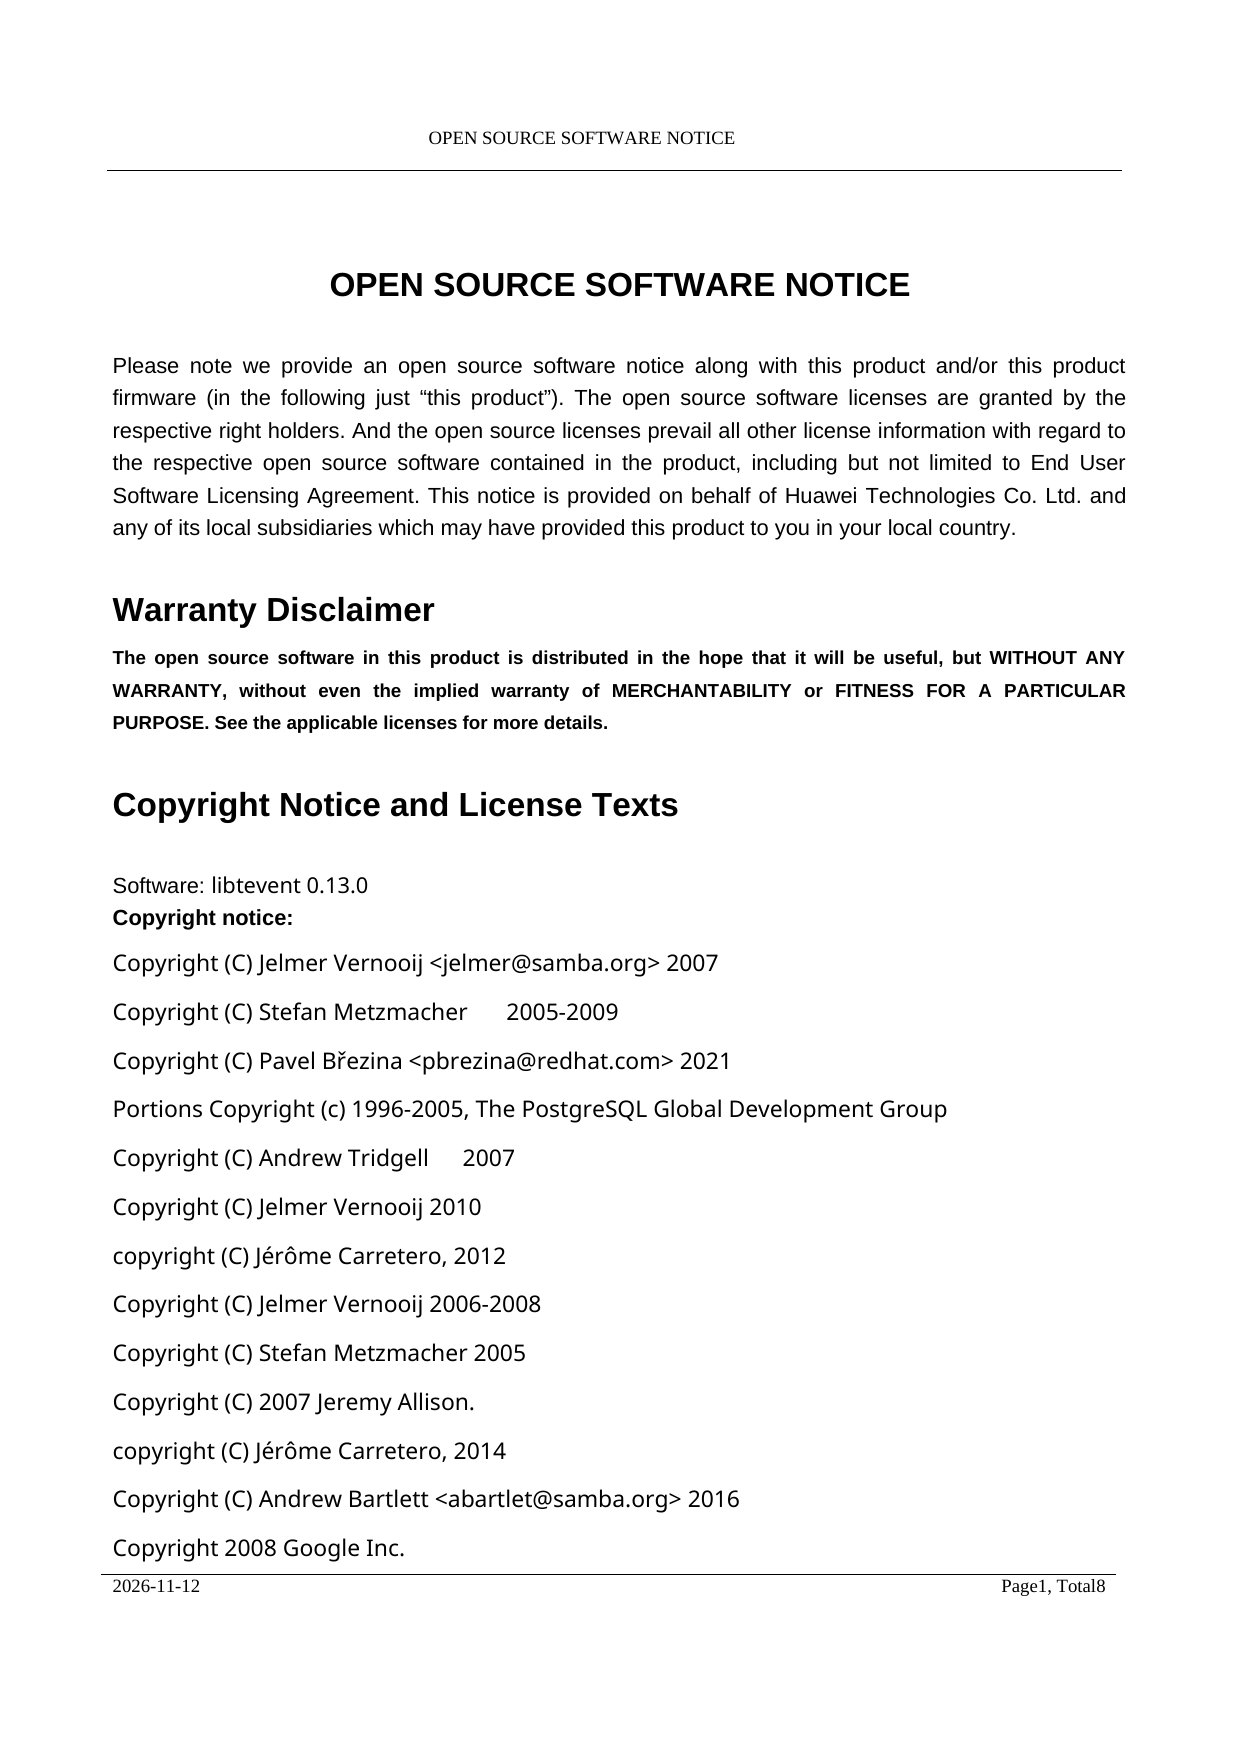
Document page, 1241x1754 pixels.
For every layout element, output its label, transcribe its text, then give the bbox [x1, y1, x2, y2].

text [112, 947, 1128, 1564]
text OPEN SOURCE SOFTWARE NOTICE [112, 251, 1128, 316]
text Copyright notice: [112, 901, 1128, 934]
text Please note we provide an open source software notice along with this product and/or this product firmware (in the following just “this product”). The open source software licenses are granted by the respective right holders. And the open source licenses prevail all other license information with regard to the respective open source software contained in the product, including but not limited to End User Software Licensing Agreement. This notice is provided on behalf of Huawei Technologies Co. Ltd. and any of its local subsidiaries which may have provided this product to you in your local country. [112, 349, 1128, 544]
text Warranty Disclaimer [112, 576, 1128, 641]
text Software: libtevent 0.13.0 [112, 869, 1128, 901]
text Copyright Notice and License Texts [112, 771, 1128, 836]
text The open source software in this product is distributed in the hope that it will be useful, but WITHOUT ANY WARRANTY, without even the implied warranty of MERCHANTABILITY or FITNESS FOR A PARTICULAR PURPOSE. See the applicable licenses for more details. [112, 641, 1128, 739]
